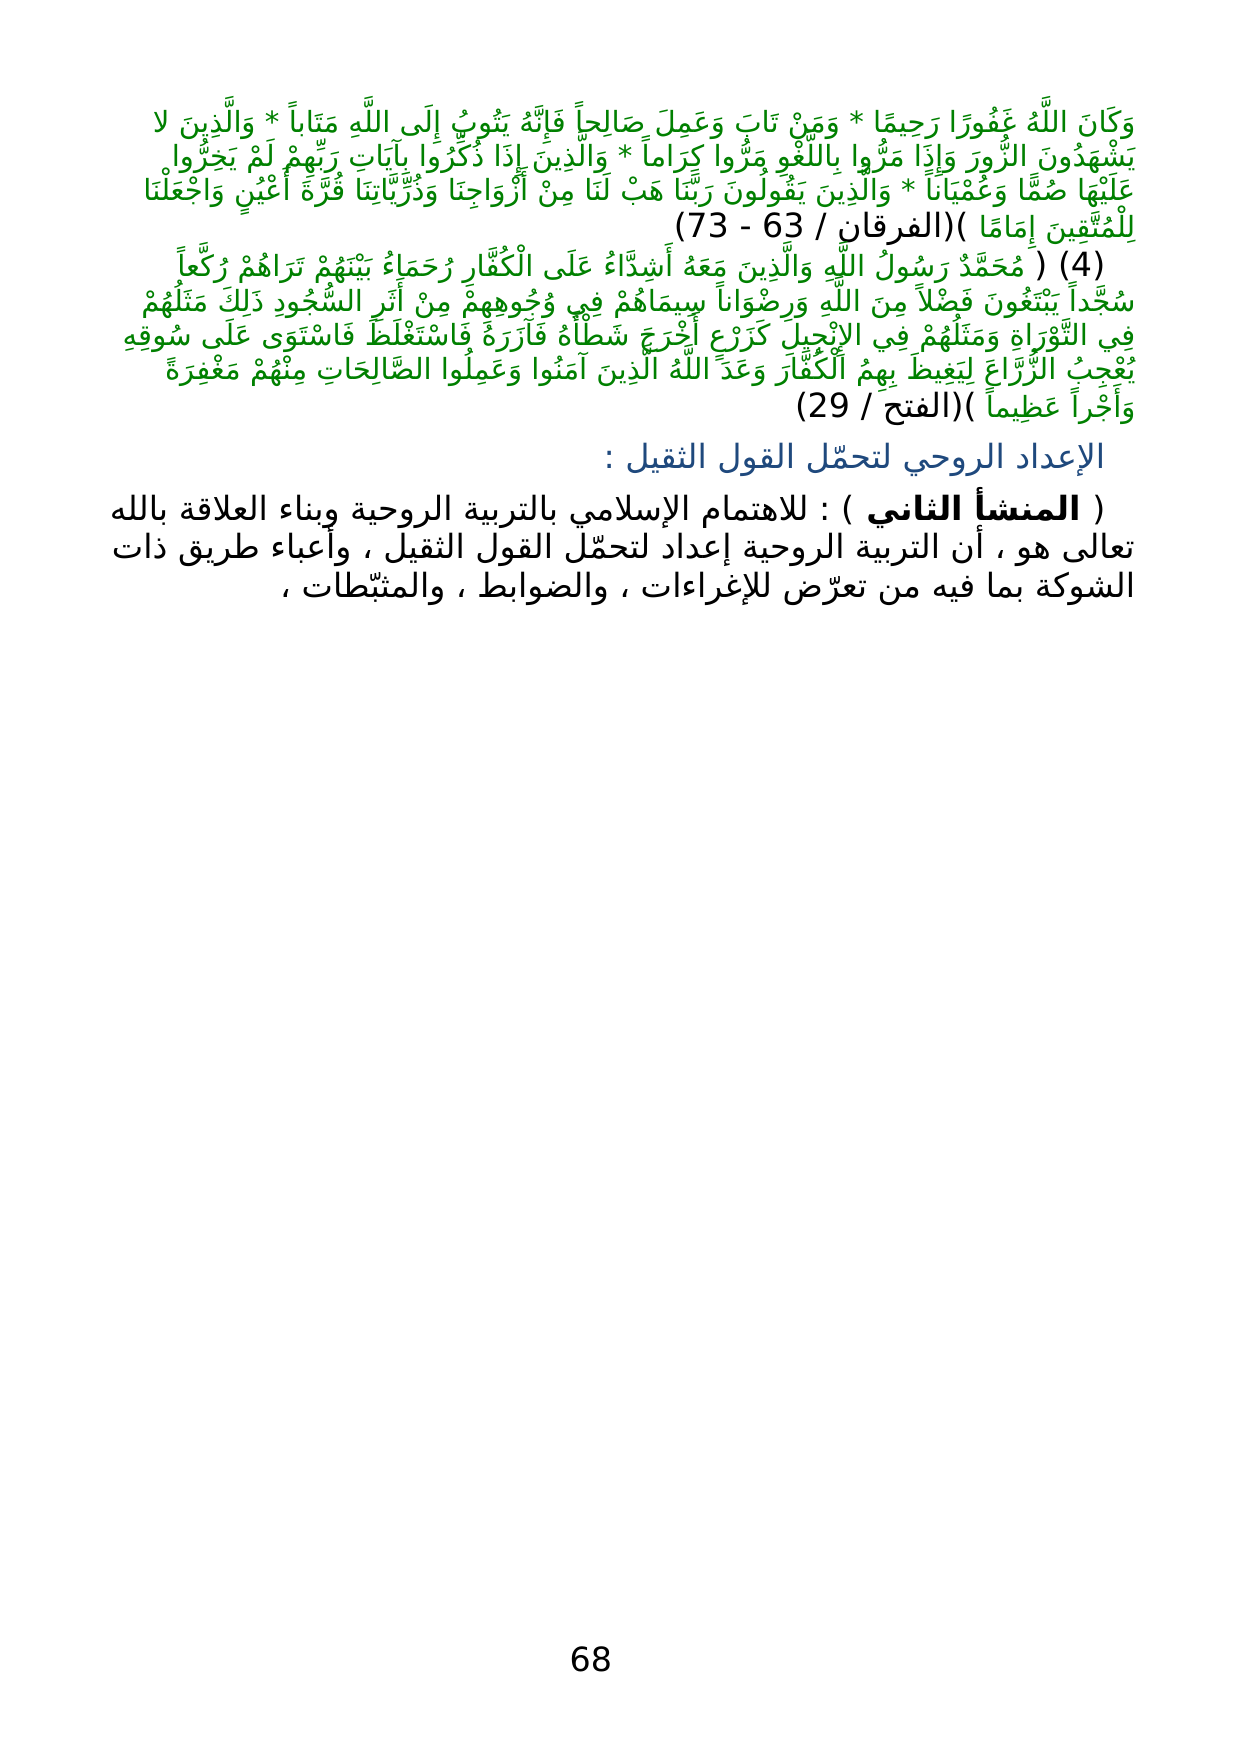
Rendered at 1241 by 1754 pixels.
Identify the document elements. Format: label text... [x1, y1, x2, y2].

text وَكَانَ اللَّهُ غَفُورًا رَحِيمًا * وَمَنْ تَابَ وَعَمِلَ صَالِحاً فَإِنَّهُ يَتُوبُ إِلَى اللَّهِ مَتَاباً * وَالَّذِينَ لا يَشْهَدُونَ الزُّورَ وَإِذَا مَرُّوا بِاللَّغْوِ مَرُّوا كِرَاماً * وَالَّذِينَ إِذَا ذُكِّرُوا بِآيَاتِ رَبِّهِمْ لَمْ يَخِرُّوا عَلَيْهَا صُمًّا وَعُمْيَاناً * وَالَّذِينَ يَقُولُونَ رَبَّنَا هَبْ لَنَا مِنْ أَزْوَاجِنَا وَذُرِّيَّاتِنَا قُرَّةَ أَعْيُنٍ وَاجْعَلْنَا لِلْمُتَّقِينَ إِمَامًا )(الفرقان / 63 - 73) [105, 105, 1135, 246]
subtitle الإعداد الروحي لتحمّل القول الثقيل : [105, 438, 1135, 477]
text (4) ( مُحَمَّدٌ رَسُولُ اللَّهِ وَالَّذِينَ مَعَهُ أَشِدَّاءُ عَلَى الْكُفَّارِ رُحَمَاءُ بَيْنَهُمْ تَرَاهُمْ رُكَّعاً سُجَّداً يَبْتَغُونَ فَضْلاً مِنَ اللَّهِ وَرِضْوَاناً سِيمَاهُمْ فِي وُجُوهِهِمْ مِنْ أَثَرِ السُّجُودِ ذَلِكَ مَثَلُهُمْ فِي التَّوْرَاةِ وَمَثَلُهُمْ فِي الإِنْجِيلِ كَزَرْعٍ أَخْرَجَ شَطْأَهُ فَآزَرَهُ فَاسْتَغْلَظَ فَاسْتَوَى عَلَى سُوقِهِ يُعْجِبُ الزُّرَّاعَ لِيَغِيظَ بِهِمُ الْكُفَّارَ وَعَدَ اللَّهُ الَّذِينَ آمَنُوا وَعَمِلُوا الصَّالِحَاتِ مِنْهُمْ مَغْفِرَةً وَأَجْراً عَظِيماً )(الفتح / 29) [105, 246, 1135, 425]
text ( المنشأ الثاني ) : للاهتمام الإسلامي بالتربية الروحية وبناء العلاقة بالله تعالى هو ، أن التربية الروحية إعداد لتحمّل القول الثقيل ، وأعباء طريق ذات الشوكة بما فيه من تعرّض للإغراءات ، والضوابط ، والمثبّطات ، [105, 489, 1135, 606]
